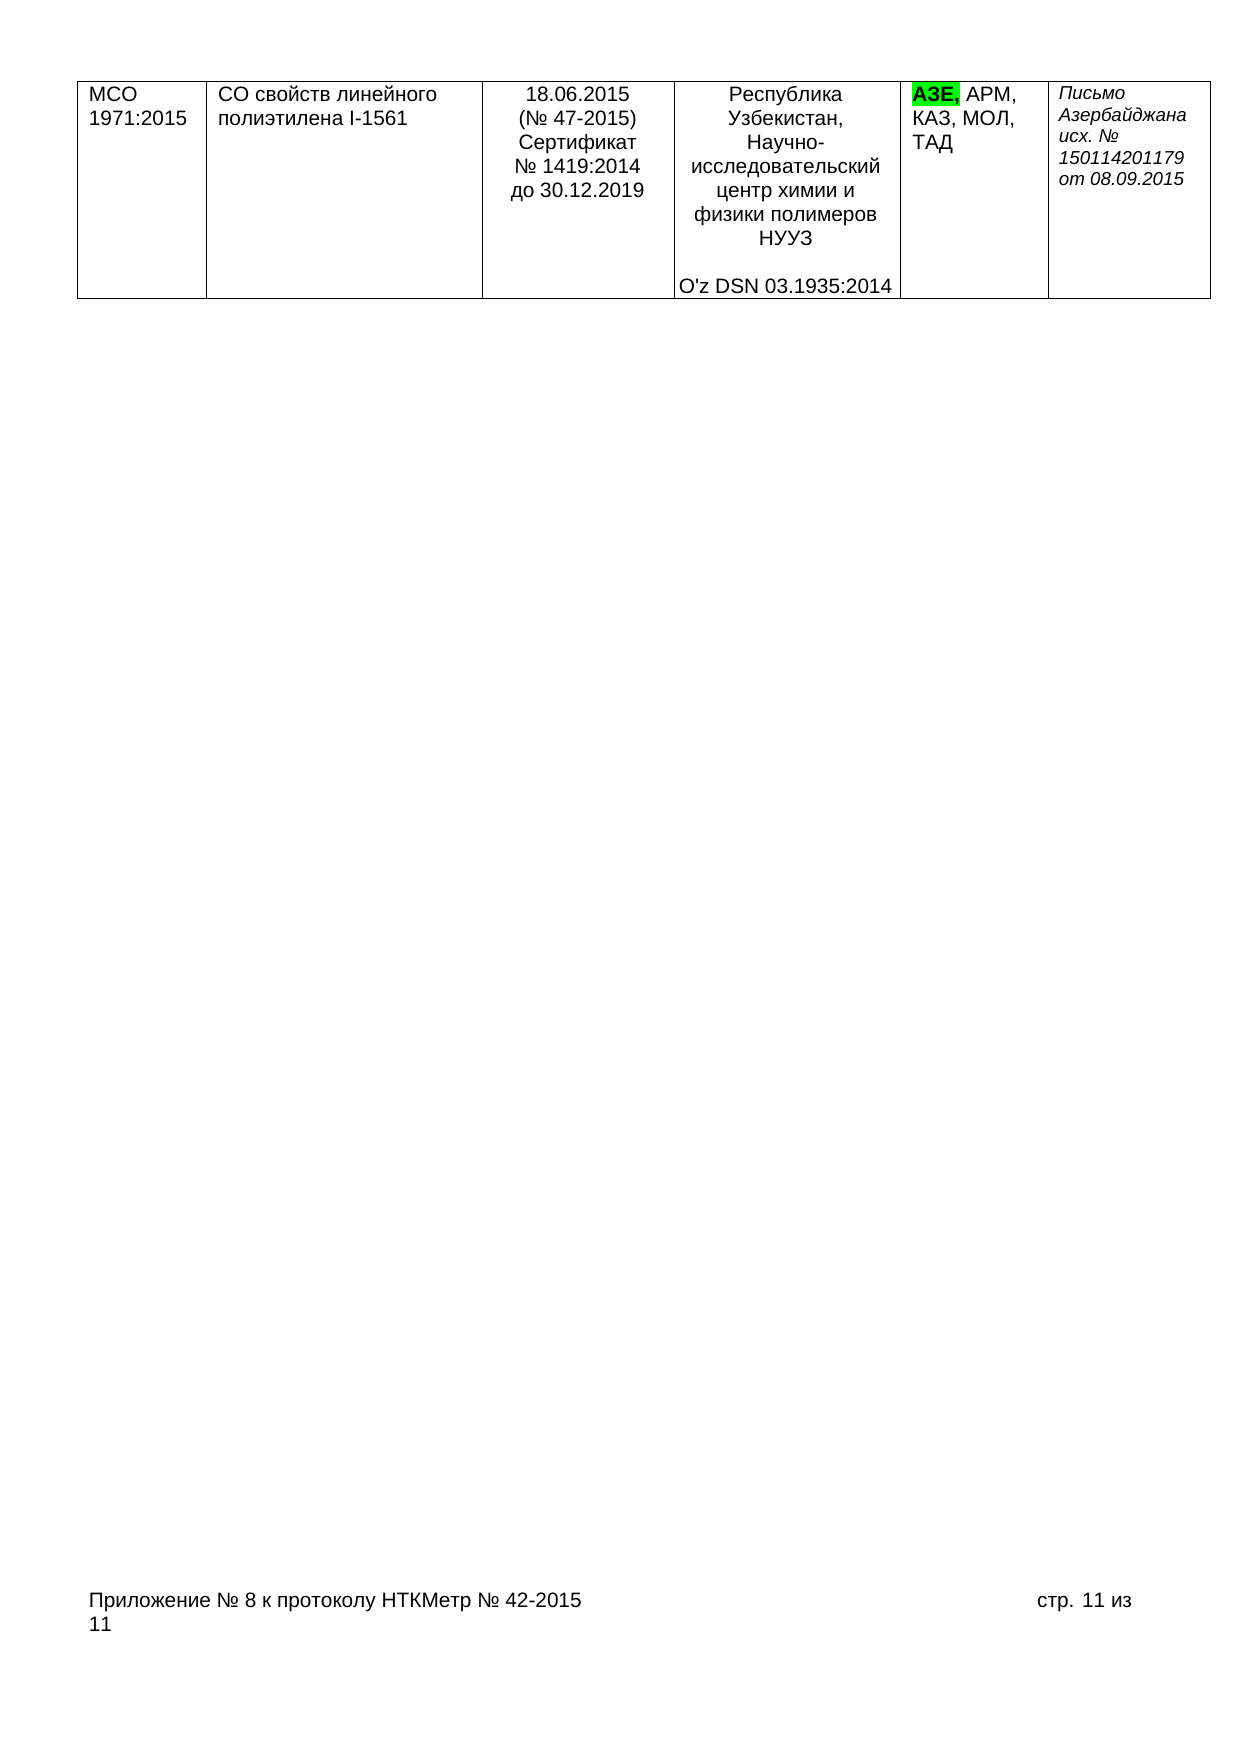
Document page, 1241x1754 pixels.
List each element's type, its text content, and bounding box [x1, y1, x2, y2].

table_cell МСО 1971:2015 [78, 82, 206, 298]
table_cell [1049, 82, 1210, 298]
table_cell СО свойств линейного полиэтилена I-1561 [207, 82, 482, 298]
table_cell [901, 82, 1048, 298]
table_cell Республика Узбекистан, Научно-исследовательский центр химии и физики полимеров НУУЗ O'z DSN 03.1935:2014 [675, 82, 900, 298]
table_cell 18.06.2015 (№ 47-2015) Сертификат № 1419:2014 до 30.12.2019 [483, 82, 674, 298]
